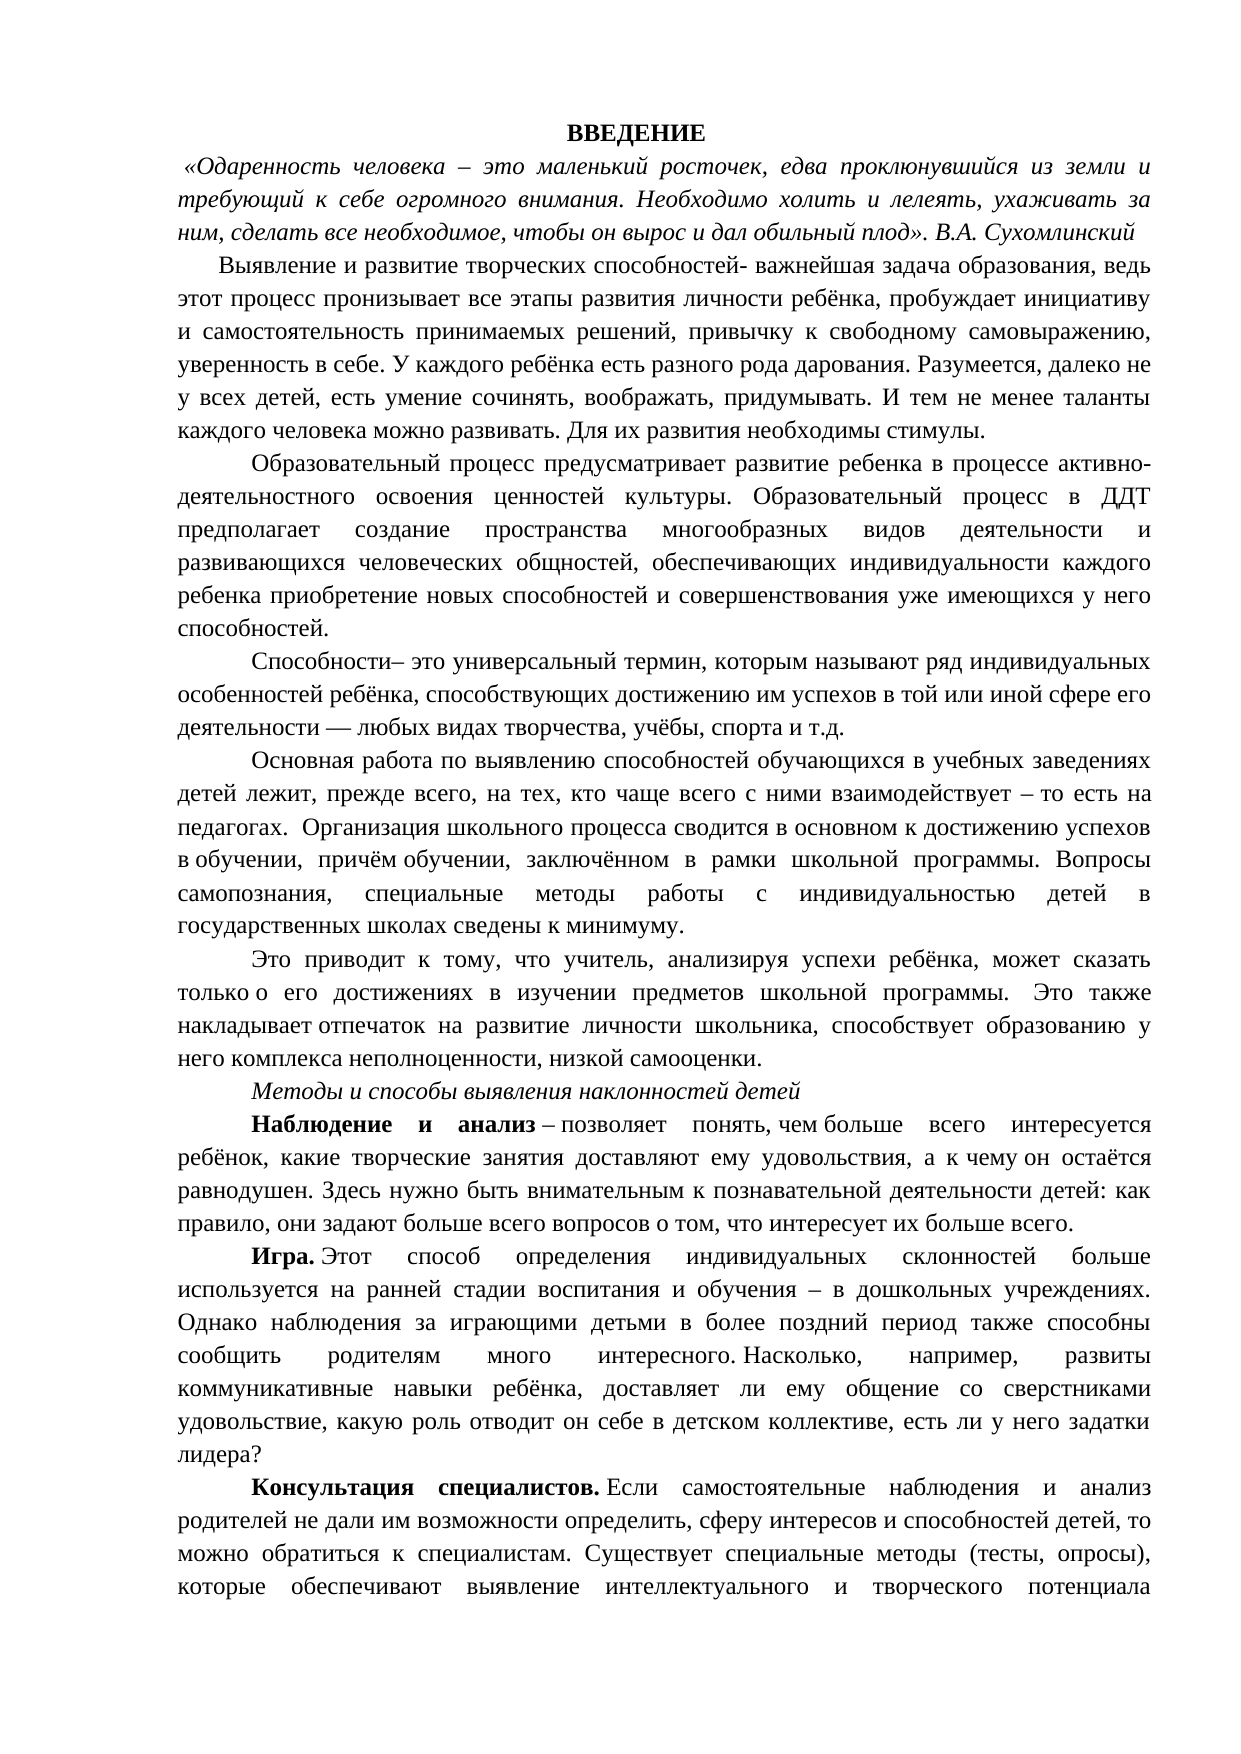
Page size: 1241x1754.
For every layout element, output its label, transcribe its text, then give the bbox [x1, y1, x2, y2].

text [177, 1472, 1152, 1600]
text Игра. Этот способ определения индивидуальных склонностей больше используется на ранней стадии воспитания и обучения – в дошкольных учреждениях. Однако наблюдения за играющими детьми в более поздний период также способны сообщить родителям много интересного. Насколько, например, развиты коммуникативные навыки ребёнка, доставляет ли ему общение со сверстниками удовольствие, какую роль отводит он себе в детском коллективе, есть ли у него задатки лидера? [177, 1241, 1152, 1468]
text Выявление и развитие творческих способностей- важнейшая задача образования, ведь этот процесс пронизывает все этапы развития личности ребёнка, пробуждает инициативу и самостоятельность принимаемых решений, привычку к свободному самовыражению, уверенность в себе. У каждого ребёнка есть разного рода дарования. Разумеется, далеко не у всех детей, есть умение сочинять, воображать, придумывать. И тем не менее таланты каждого человека можно развивать. Для их развития необходимы стимулы. [177, 250, 1152, 444]
text Основная работа по выявлению способностей обучающихся в учебных заведениях детей лежит, прежде всего, на тех, кто чаще всего с ними взаимодействует – то есть на педагогах. Организация школьного процесса сводится в основном к достижению успехов в обучении, причём обучении, заключённом в рамки школьной программы. Вопросы самопознания, специальные методы работы с индивидуальностью детей в государственных школах сведены к минимуму. [177, 746, 1152, 939]
text Наблюдение и анализ – позволяет понять, чем больше всего интересуется ребёнок, какие творческие занятия доставляют ему удовольствия, а к чему он остаётся равнодушен. Здесь нужно быть внимательным к познавательной деятельности детей: как правило, они задают больше всего вопросов о том, что интересует их больше всего. [177, 1109, 1152, 1237]
text «Одаренность человека – это маленький росточек, едва проклюнувшийся из земли и требующий к себе огромного внимания. Необходимо холить и лелеять, ухаживать за ним, сделать все необходимое, чтобы он вырос и дал обильный плод». В.А. Сухомлинский [177, 151, 1152, 246]
text Методы и способы выявления наклонностей детей [177, 1076, 1152, 1104]
text Образовательный процесс предусматривает развитие ребенка в процессе активно-деятельностного освоения ценностей культуры. Образовательный процесс в ДДТ предполагает создание пространства многообразных видов деятельности и развивающихся человеческих общностей, обеспечивающих индивидуальности каждого ребенка приобретение новых способностей и совершенствования уже имеющихся у него способностей. [177, 448, 1152, 642]
text ВВЕДЕНИЕ [121, 118, 1152, 147]
text Способности– это универсальный термин, которым называют ряд индивидуальных особенностей ребёнка, способствующих достижению им успехов в той или иной сфере его деятельности — любых видах творчества, учёбы, спорта и т.д. [177, 646, 1152, 741]
text Это приводит к тому, что учитель, анализируя успехи ребёнка, может сказать только о его достижениях в изучении предметов школьной программы. Это также накладывает отпечаток на развитие личности школьника, способствует образованию у него комплекса неполноценности, низкой самооценки. [177, 944, 1152, 1071]
